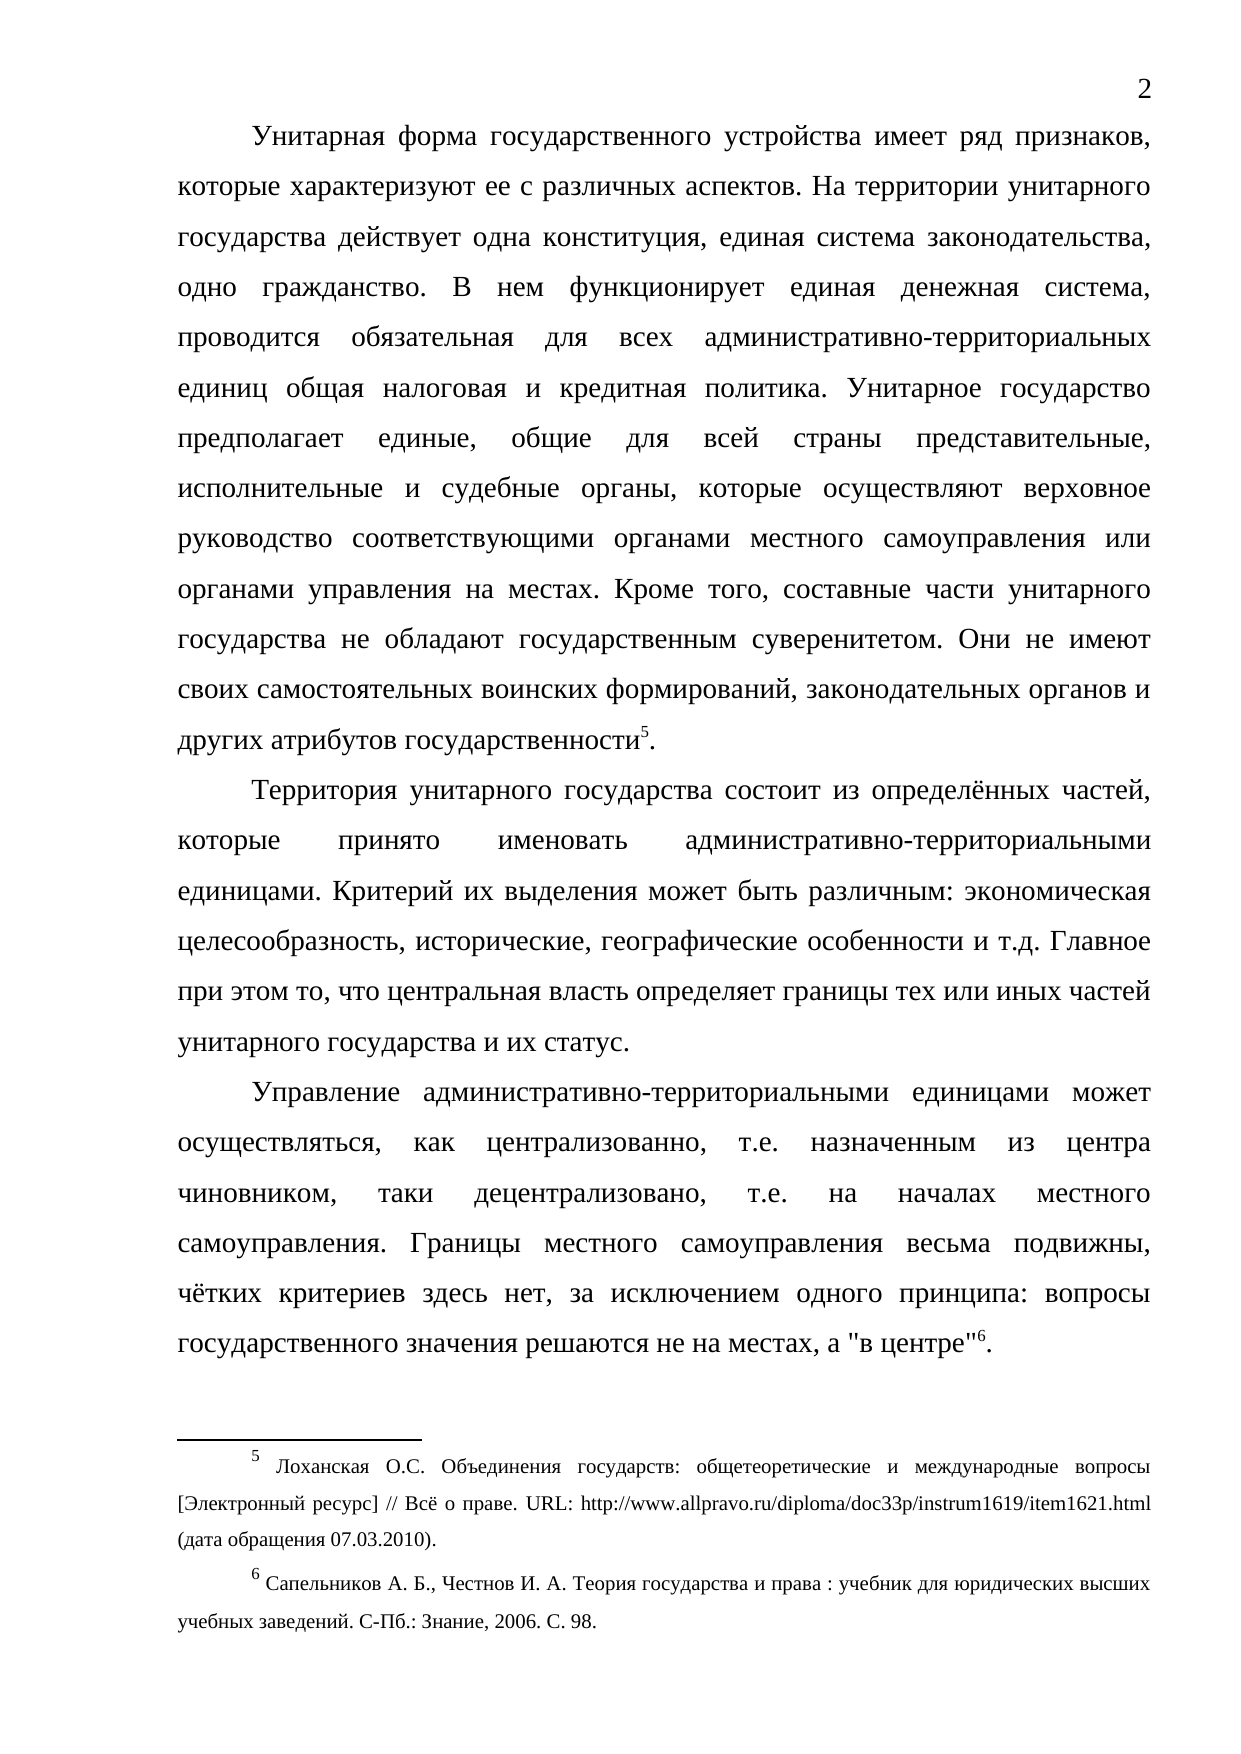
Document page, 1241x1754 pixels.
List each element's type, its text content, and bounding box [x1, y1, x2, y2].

text Унитарная форма государственного устройства имеет ряд признаков, которые характеризуют ее с различных аспектов. На территории унитарного государства действует одна конституция, единая система законодательства, одно гражданство. В нем функционирует единая денежная система, проводится обязательная для всех административно-территориальных единиц общая налоговая и кредитная политика. Унитарное государство предполагает единые, общие для всей страны представительные, исполнительные и судебные органы, которые осуществляют верховное руководство соответствующими органами местного самоуправления или органами управления на местах. Кроме того, составные части унитарного государства не обладают государственным суверенитетом. Они не имеют своих самостоятельных воинских формирований, законодательных органов и других атрибутов государственности. [177, 118, 1152, 755]
text Территория унитарного государства состоит из определённых частей, которые принято именовать административно-территориальными единицами. Критерий их выделения может быть различным: экономическая целесообразность, исторические, географические особенности и т.д. Главное при этом то, что центральная власть определяет границы тех или иных частей унитарного государства и их статус. [177, 772, 1152, 1057]
text Управление административно-территориальными единицами может осуществляться, как централизованно, т.е. назначенным из центра чиновником, таки децентрализовано, т.е. на началах местного самоуправления. Границы местного самоуправления весьма подвижны, чётких критериев здесь нет, за исключением одного принципа: вопросы государственного значения решаются не на местах, а "в центре". [177, 1074, 1152, 1359]
